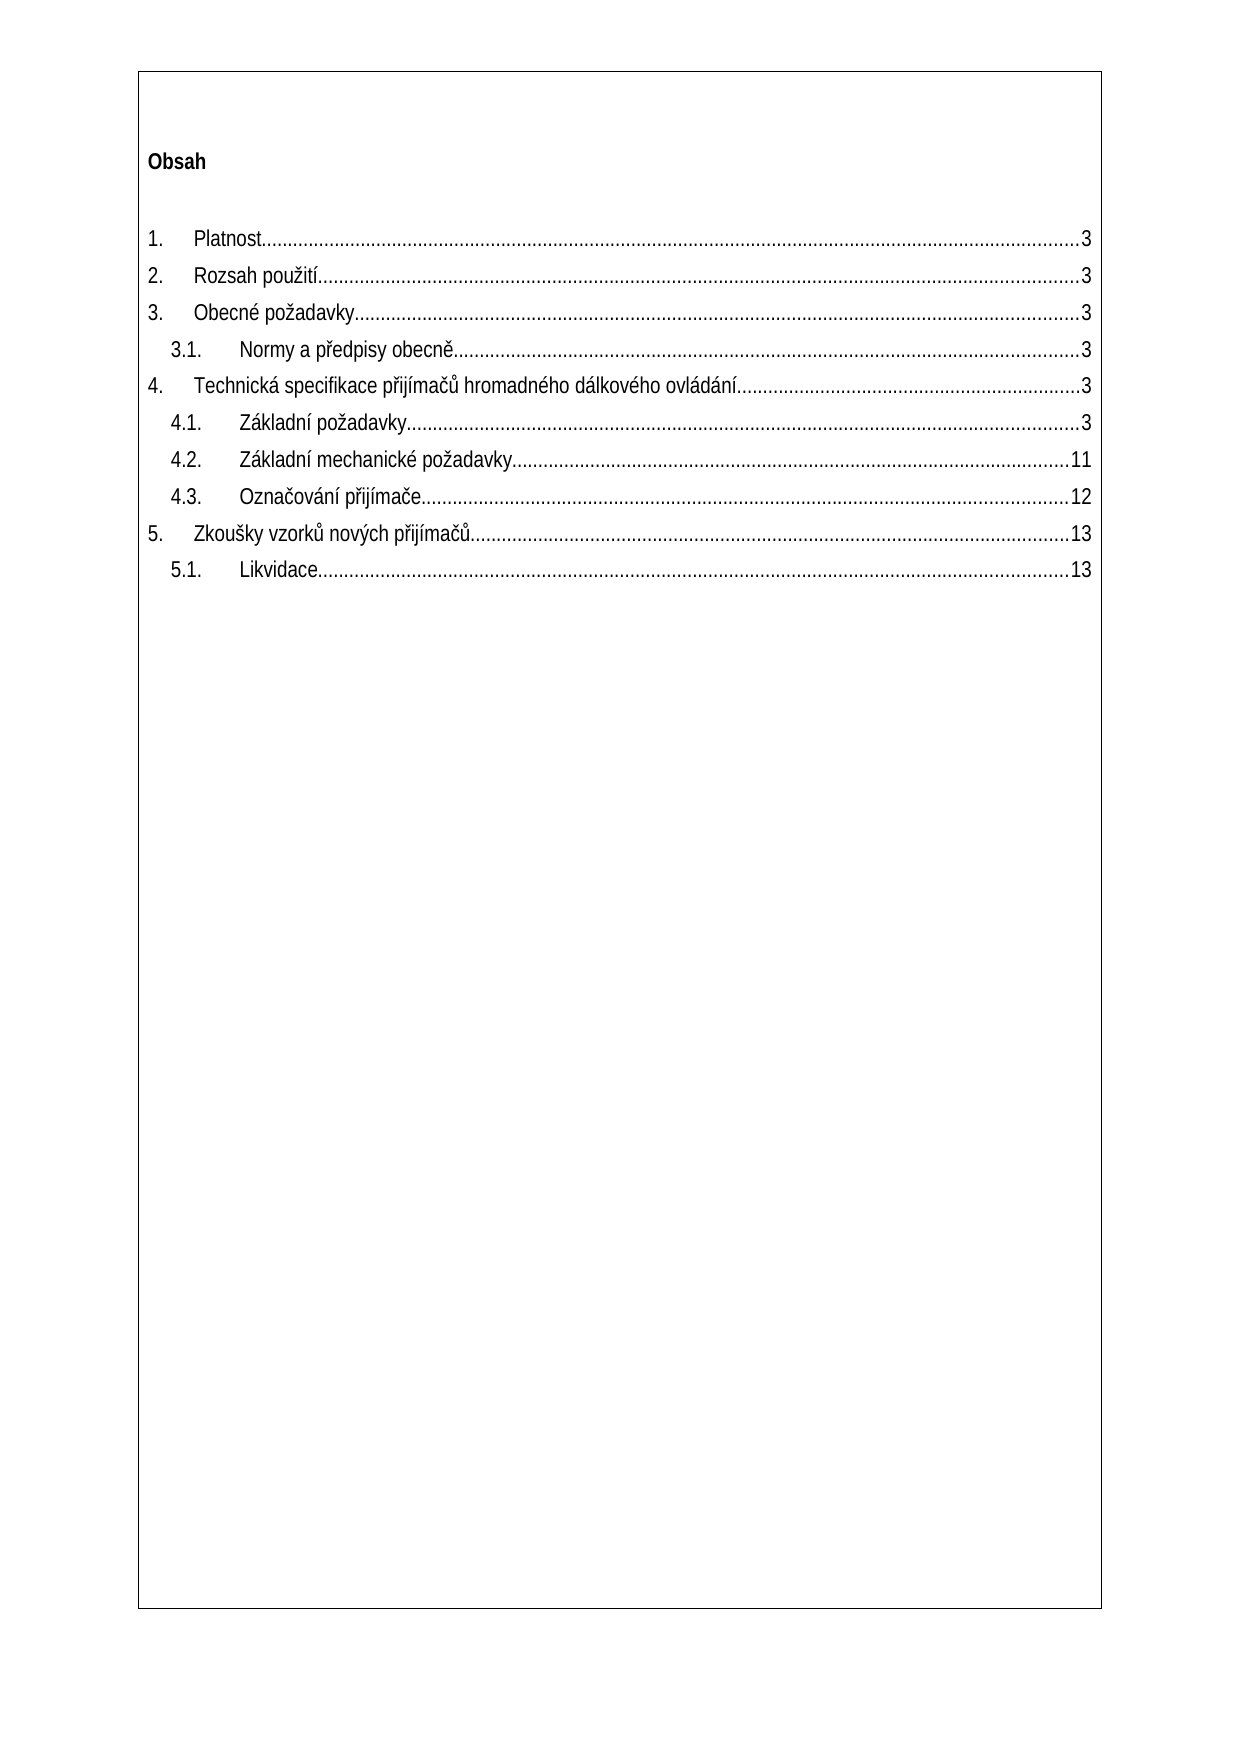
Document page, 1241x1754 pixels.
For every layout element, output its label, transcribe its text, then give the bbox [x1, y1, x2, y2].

text 4.2. Základní mechanické požadavky 11 [171, 446, 1095, 472]
text 2. Rozsah použití 3 [148, 262, 1095, 288]
text 1. Platnost 3 [148, 225, 1095, 252]
text 5. Zkoušky vzorků nových přijímačů 13 [148, 519, 1095, 546]
text 4.1. Základní požadavky 3 [171, 409, 1095, 436]
text Obsah [148, 148, 1095, 174]
text 4. Technická specifikace přijímačů hromadného dálkového ovládání 3 [148, 372, 1095, 399]
text 3.1. Normy a předpisy obecně 3 [171, 336, 1095, 362]
text 4.3. Označování přijímače 12 [171, 483, 1095, 509]
text 5.1. Likvidace 13 [171, 556, 1095, 583]
text 3. Obecné požadavky 3 [148, 299, 1095, 325]
